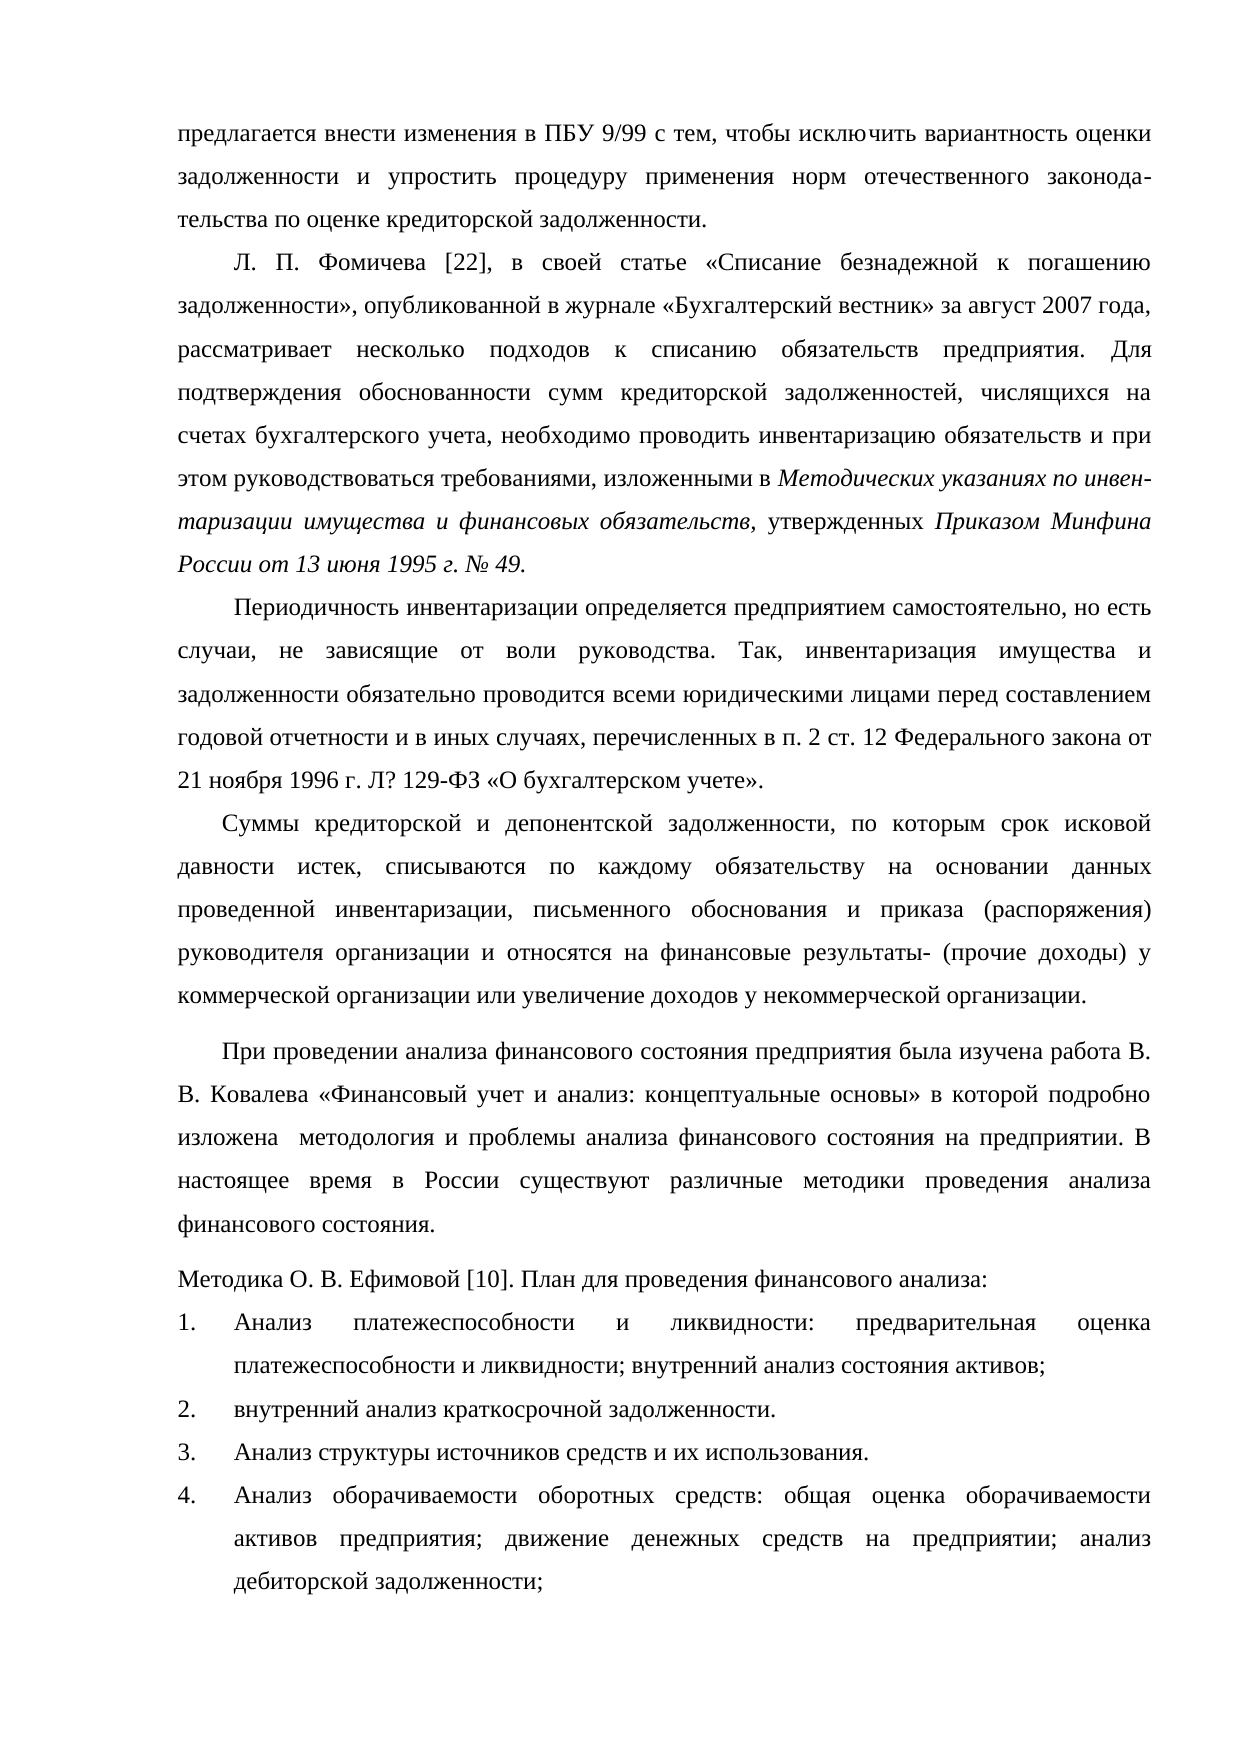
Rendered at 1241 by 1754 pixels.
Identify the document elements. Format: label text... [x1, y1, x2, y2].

text Суммы кредиторской и депонентской задолженности, по которым срок исковой давности истек, списываются по каждому обязательству на основании данных проведенной инвентаризации, письменного обоснования и приказа (распоряжения) руководителя организации и относятся на финансовые результаты- (прочие доходы) у коммерческой организации или увеличение доходов у некоммерческой организации. [177, 808, 1152, 1009]
text Методика О. В. Ефимовой [10]. План для проведения финансового анализа: [177, 1264, 1152, 1293]
text При проведении анализа финансового состояния предприятия была изучена работа В. В. Ковалева «Финансовый учет и анализ: концептуальные основы» в которой подробно изложена методология и проблемы анализа финансового состояния на предприятии. В настоящее время в России существуют различные методики проведения анализа финансового состояния. [177, 1036, 1152, 1237]
list Анализ оборачиваемости оборотных средств: общая оценка оборачиваемости активов предприятия; движение денежных средств на предприятии; анализ дебиторской задолженности; [177, 1480, 1152, 1595]
text Л. П. Фомичева [22], в своей статье «Списание безнадежной к погашению задолженности», опубликованной в журнале «Бухгалтерский вестник» за август 2007 года, рассматривает несколько подходов к списанию обязательств предприятия. Для подтверждения обоснованности сумм кредиторской задолженностей, числящихся на счетах бухгалтерского учета, необходимо проводить инвентаризацию обязательств и при этом руководствоваться требованиями, изложенными в Методических указаниях по инвентаризации имущества и финансовых обязательств, утвержденных Приказом Минфина России от 13 июня . № 49. [177, 247, 1152, 578]
list Анализ платежеспособности и ликвидности: предварительная оценка платежеспособности и ликвидности; внутренний анализ состояния активов; [177, 1307, 1152, 1379]
list Анализ структуры источников средств и их использования. [177, 1437, 1152, 1466]
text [177, 118, 1152, 233]
text Периодичность инвентаризации определяется предприятием самостоятельно, но есть случаи, не зависящие от воли руководства. Так, инвентаризация имущества и задолженности обязательно проводится всеми юридическими лицами перед составлением годовой отчетности и в иных случаях, перечисленных в п. 2 ст. 12 Федерального закона от 21 ноября . Л? 129-ФЗ «О бухгалтерском учете». [177, 592, 1152, 794]
list внутренний анализ краткосрочной задолженности. [177, 1394, 1152, 1422]
